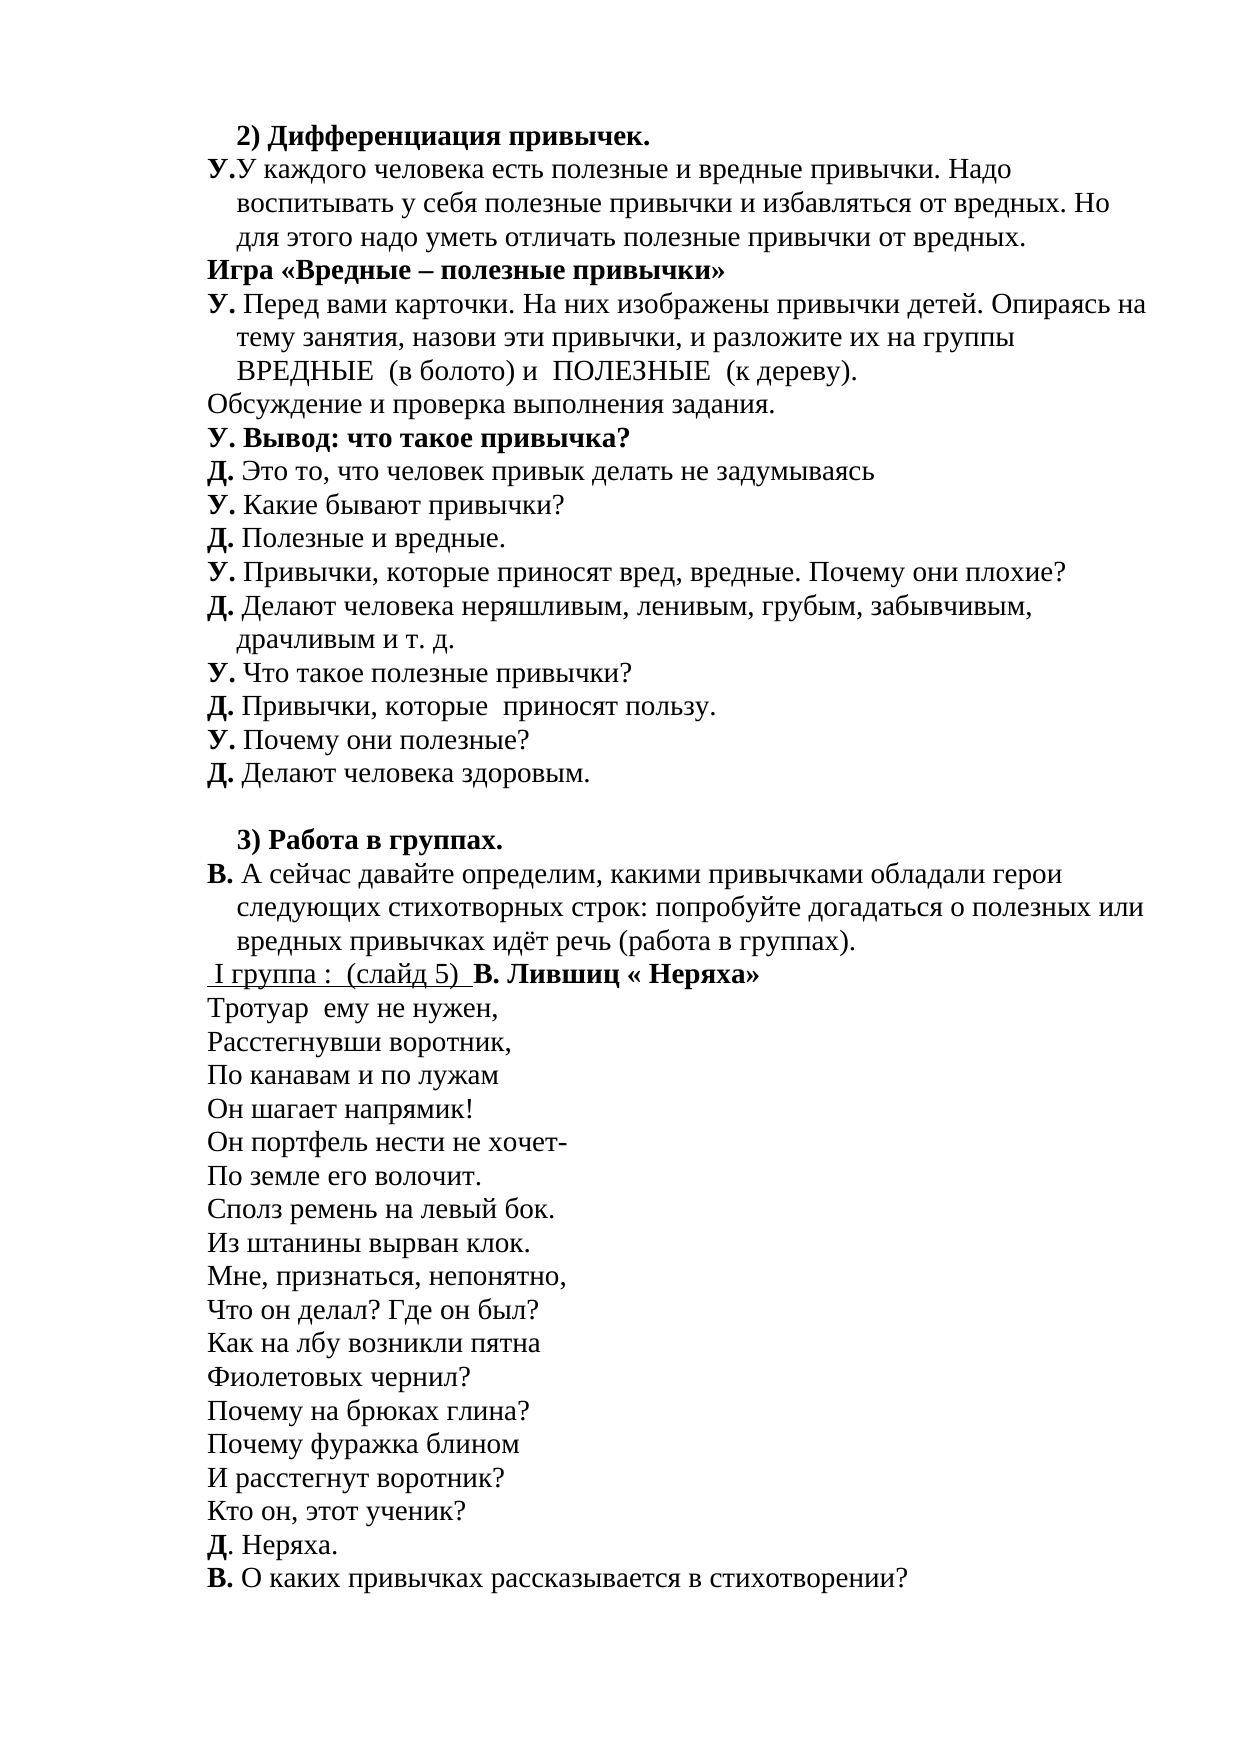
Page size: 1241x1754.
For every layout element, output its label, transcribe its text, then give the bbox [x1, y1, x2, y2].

text 2) Дифференциация привычек. [207, 118, 1152, 152]
text У. Перед вами карточки. На них изображены привычки детей. Опираясь на тему занятия, назови эти привычки, и разложите их на группы ВРЕДНЫЕ (в болото) и ПОЛЕЗНЫЕ (к дереву). [207, 286, 1152, 386]
text Д. Делают человека неряшливым, ленивым, грубым, забывчивым, драчливым и т. д. [207, 588, 1152, 655]
text Он портфель нести не хочет- [207, 1124, 1152, 1158]
text Мне, признаться, непонятно, [207, 1258, 1152, 1292]
text У. Что такое полезные привычки? [207, 655, 1152, 688]
text У. Почему они полезные? [207, 722, 1152, 755]
text Д. Это то, что человек привык делать не задумываясь [207, 453, 1152, 487]
text Д. Полезные и вредные. [207, 521, 1152, 554]
text I группа : (слайд 5) В. Лившиц « Неряха» [207, 957, 1152, 990]
text Он шагает напрямик! [207, 1091, 1152, 1124]
text Д. Делают человека здоровым. [207, 755, 1152, 789]
text Из штанины вырван клок. [207, 1225, 1152, 1258]
text Расстегнувши воротник, [207, 1024, 1152, 1057]
text У. Какие бывают привычки? [207, 487, 1152, 521]
text По земле его волочит. [207, 1158, 1152, 1191]
text Обсуждение и проверка выполнения задания. [207, 386, 1152, 420]
text Д. Неряха. [207, 1527, 1152, 1560]
text В. А сейчас давайте определим, какими привычками обладали герои следующих стихотворных строк: попробуйте догадаться о полезных или вредных привычках идёт речь (работа в группах). [207, 856, 1152, 957]
text 3) Работа в группах. [215, 822, 1152, 856]
text Фиолетовых чернил? [207, 1359, 1152, 1393]
text Сполз ремень на левый бок. [207, 1191, 1152, 1225]
text Тротуар ему не нужен, [207, 990, 1152, 1024]
text У. Вывод: что такое привычка? [207, 420, 1152, 453]
text У. Привычки, которые приносят вред, вредные. Почему они плохие? [207, 554, 1152, 588]
text Кто он, этот ученик? [207, 1493, 1152, 1527]
text У.У каждого человека есть полезные и вредные привычки. Надо воспитывать у себя полезные привычки и избавляться от вредных. Но для этого надо уметь отличать полезные привычки от вредных. [207, 152, 1152, 252]
text Игра «Вредные – полезные привычки» [207, 252, 1152, 286]
text И расстегнут воротник? [207, 1460, 1152, 1493]
text По канавам и по лужам [207, 1057, 1152, 1091]
text Что он делал? Где он был? [207, 1292, 1152, 1326]
text Д. Привычки, которые приносят пользу. [207, 688, 1152, 722]
text В. О каких привычках рассказывается в стихотворении? [207, 1560, 1152, 1594]
text Почему на брюках глина? [207, 1393, 1152, 1426]
text Как на лбу возникли пятна [207, 1326, 1152, 1359]
text Почему фуражка блином [207, 1426, 1152, 1460]
